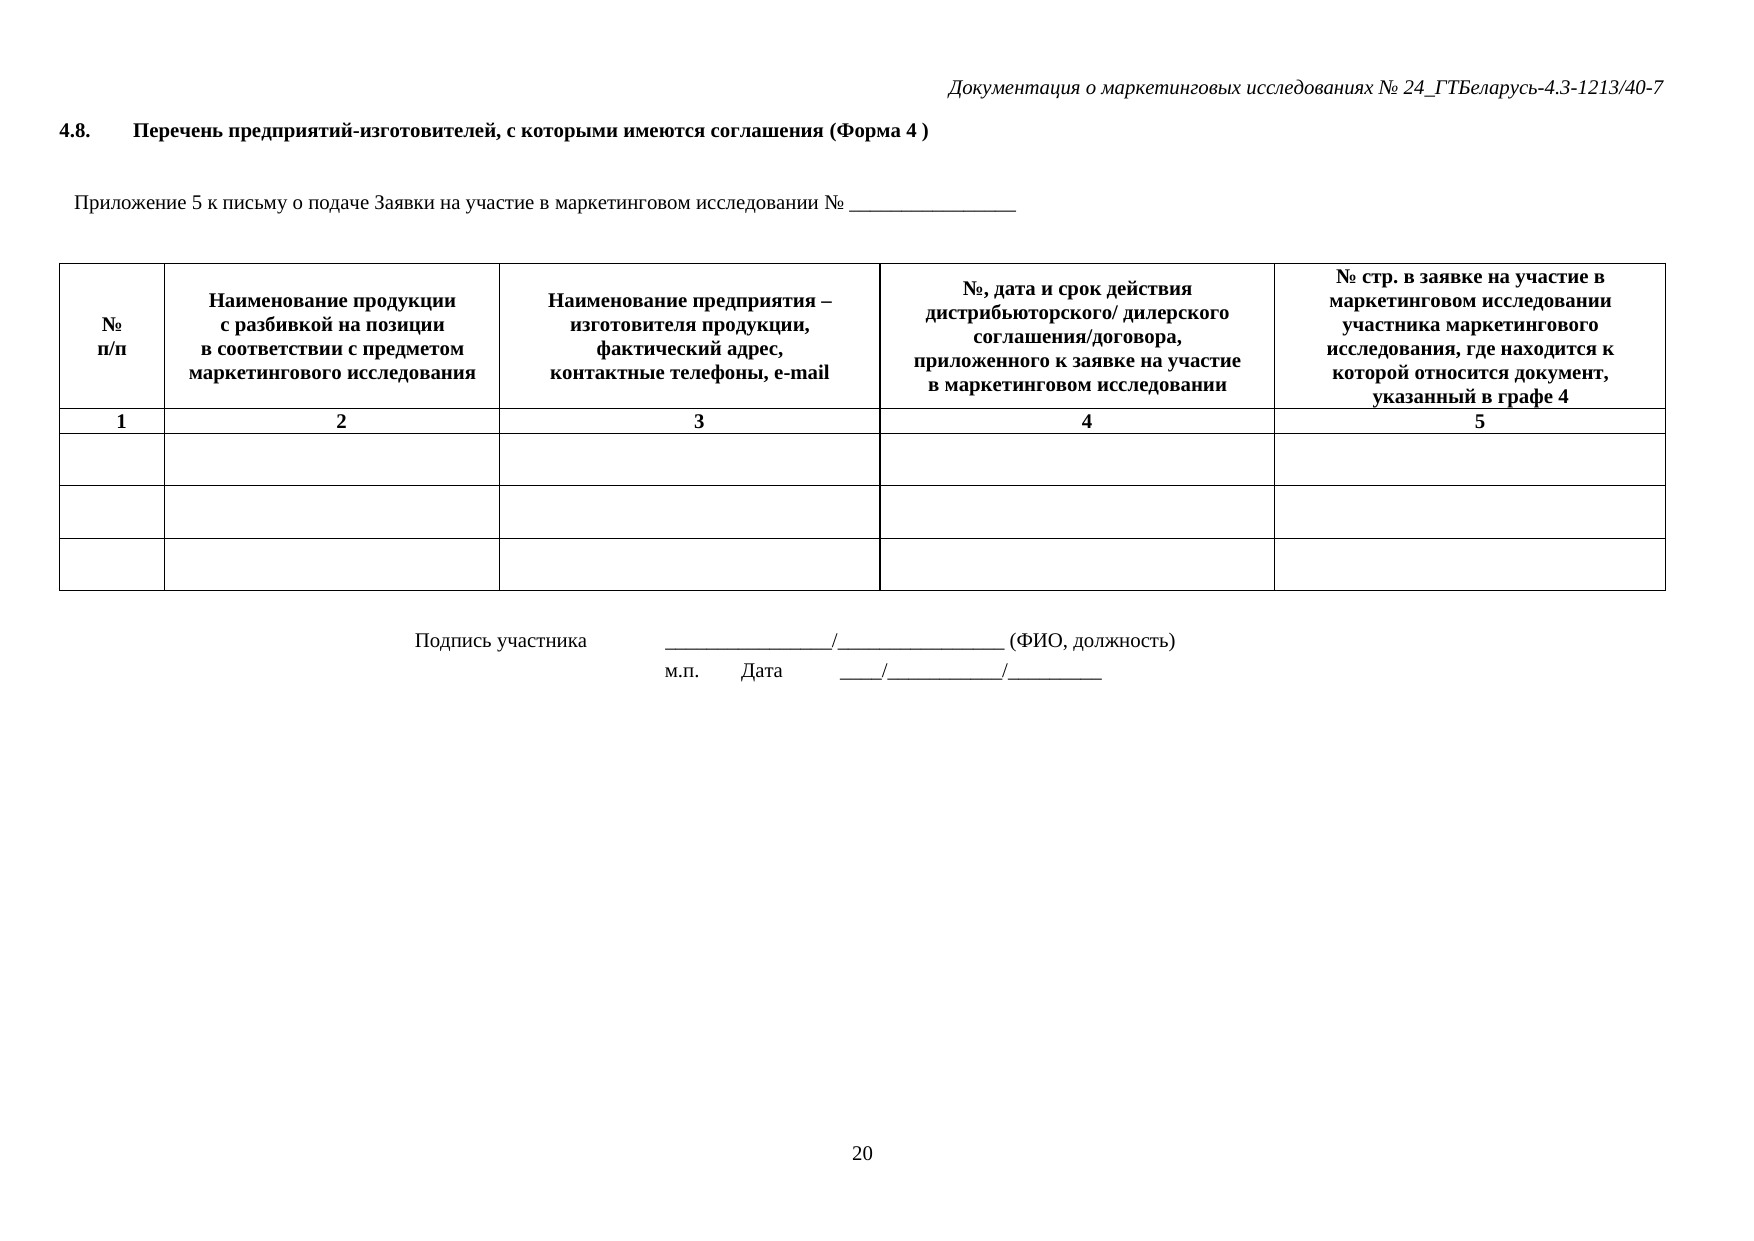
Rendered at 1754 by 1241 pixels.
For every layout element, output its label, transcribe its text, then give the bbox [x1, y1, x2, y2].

table_cell [881, 539, 1274, 590]
table_cell [1275, 486, 1665, 538]
table_cell [60, 434, 164, 485]
table_cell [1275, 539, 1665, 590]
table_cell [165, 539, 499, 590]
table_cell 5 [1275, 409, 1665, 433]
table_header № п/п [60, 264, 164, 408]
table_cell [500, 434, 879, 485]
table_cell 1 [60, 409, 164, 433]
table_cell [165, 486, 499, 538]
table_cell [60, 486, 164, 538]
table_header № стр. в заявке на участие в маркетинговом исследовании участника маркетингового исследования, где находится к которой относится документ, указанный в графе 4 [1275, 264, 1665, 408]
text Приложение 5 к письму о подаче Заявки на участие в маркетинговом исследовании № ________________ [59, 190, 1665, 214]
table_cell [881, 434, 1274, 485]
table_cell [881, 486, 1274, 538]
table_header Наименование предприятия – изготовителя продукции, фактический адрес, контактные телефоны, e-mail [500, 264, 879, 408]
table_cell 2 [165, 409, 499, 433]
table_cell [165, 434, 499, 485]
table_cell 3 [500, 409, 879, 433]
table_cell [500, 486, 879, 538]
table_cell [1275, 434, 1665, 485]
table_cell [60, 539, 164, 590]
text м.п. Дата ____/___________/_________ [326, 658, 1665, 682]
list Перечень предприятий-изготовителей, с которыми имеются соглашения (Форма 4 ) [59, 118, 1665, 142]
table_cell 4 [881, 409, 1274, 433]
table_cell [500, 539, 879, 590]
table_header Наименование продукции с разбивкой на позиции в соответствии с предметом маркетингового исследования [165, 264, 499, 408]
table_header №, дата и срок действия дистрибьюторского/ дилерского соглашения/договора, приложенного к заявке на участие в маркетинговом исследовании [881, 264, 1274, 408]
text Подпись участника ________________/________________ (ФИО, должность) [326, 628, 1665, 652]
